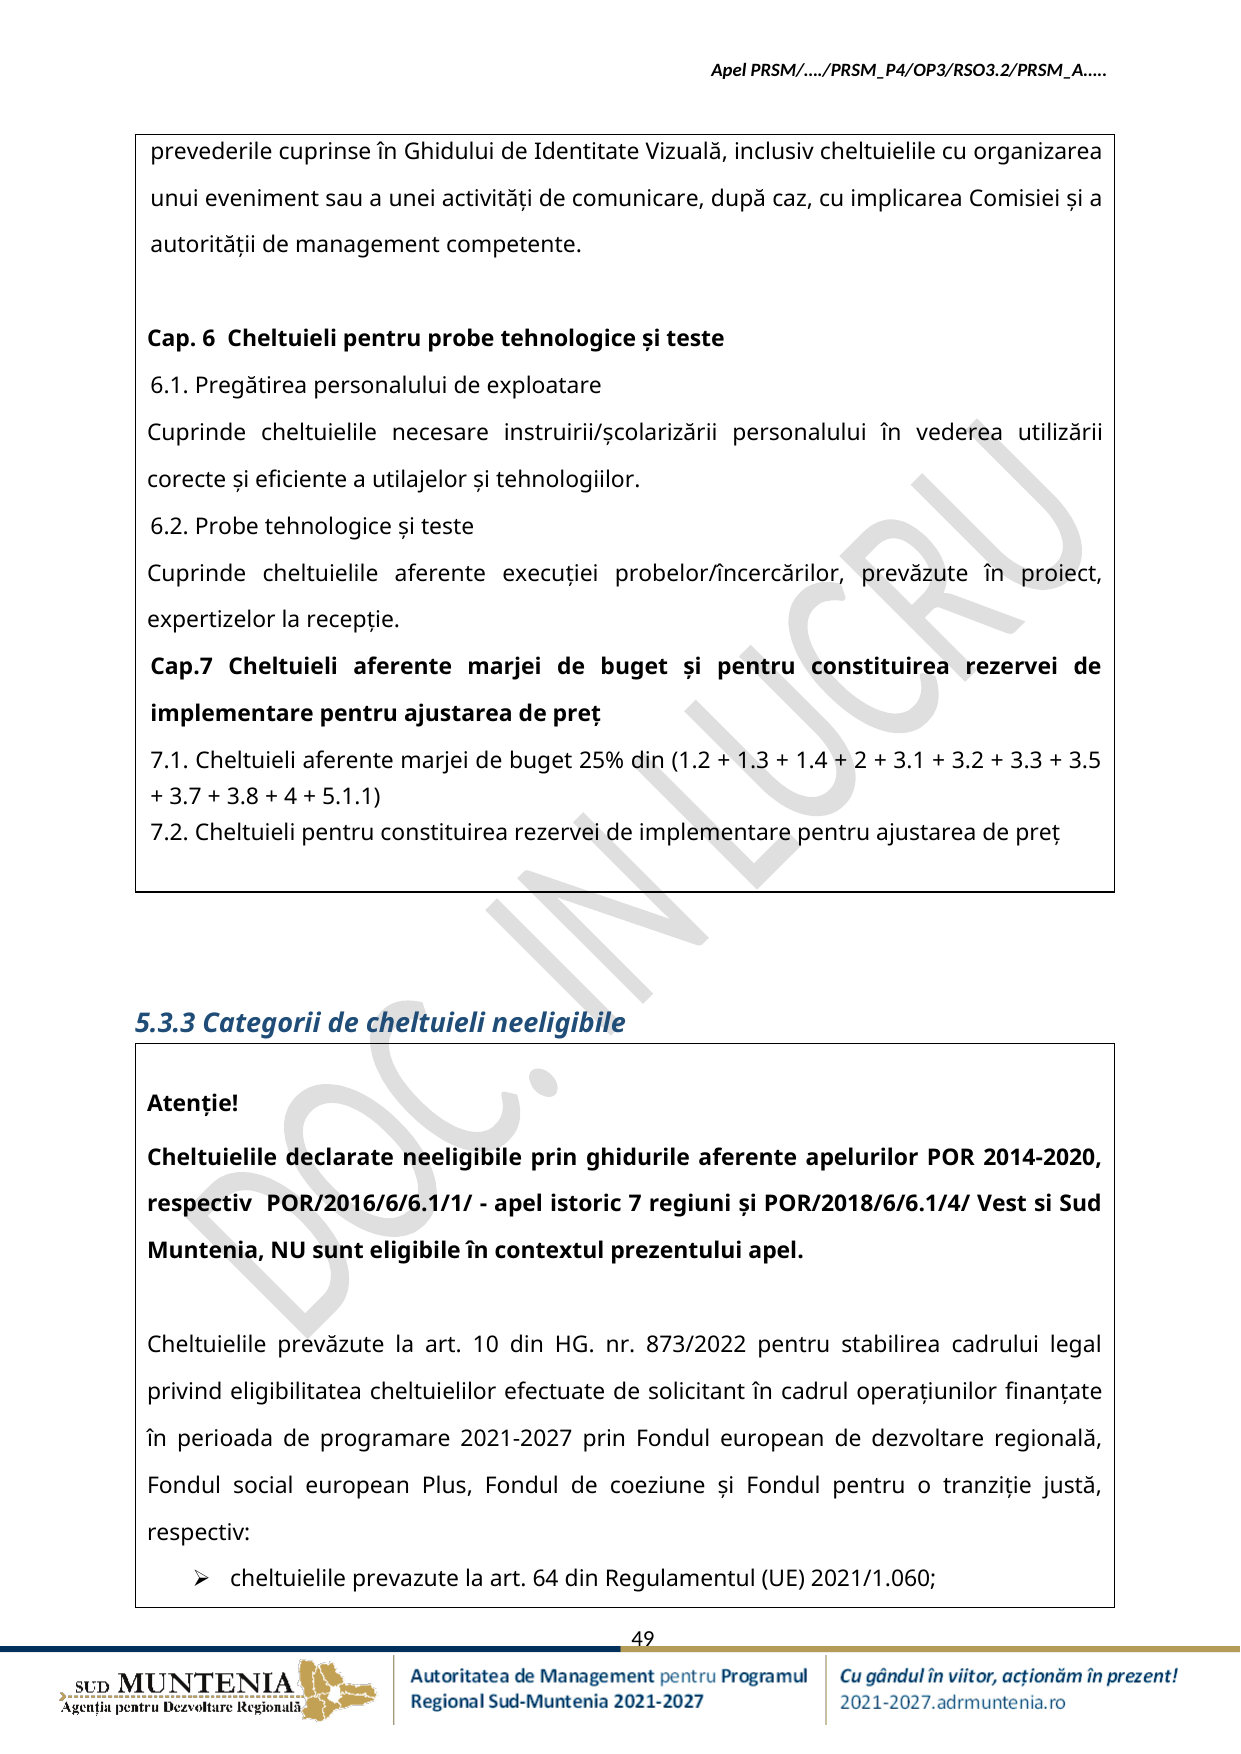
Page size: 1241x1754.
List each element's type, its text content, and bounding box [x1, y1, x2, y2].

picture [0, 1646, 1241, 1726]
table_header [136, 135, 1114, 891]
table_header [136, 1044, 1114, 1607]
subtitle 5.3.3 Categorii de cheltuieli neeligibile [135, 1003, 1150, 1040]
